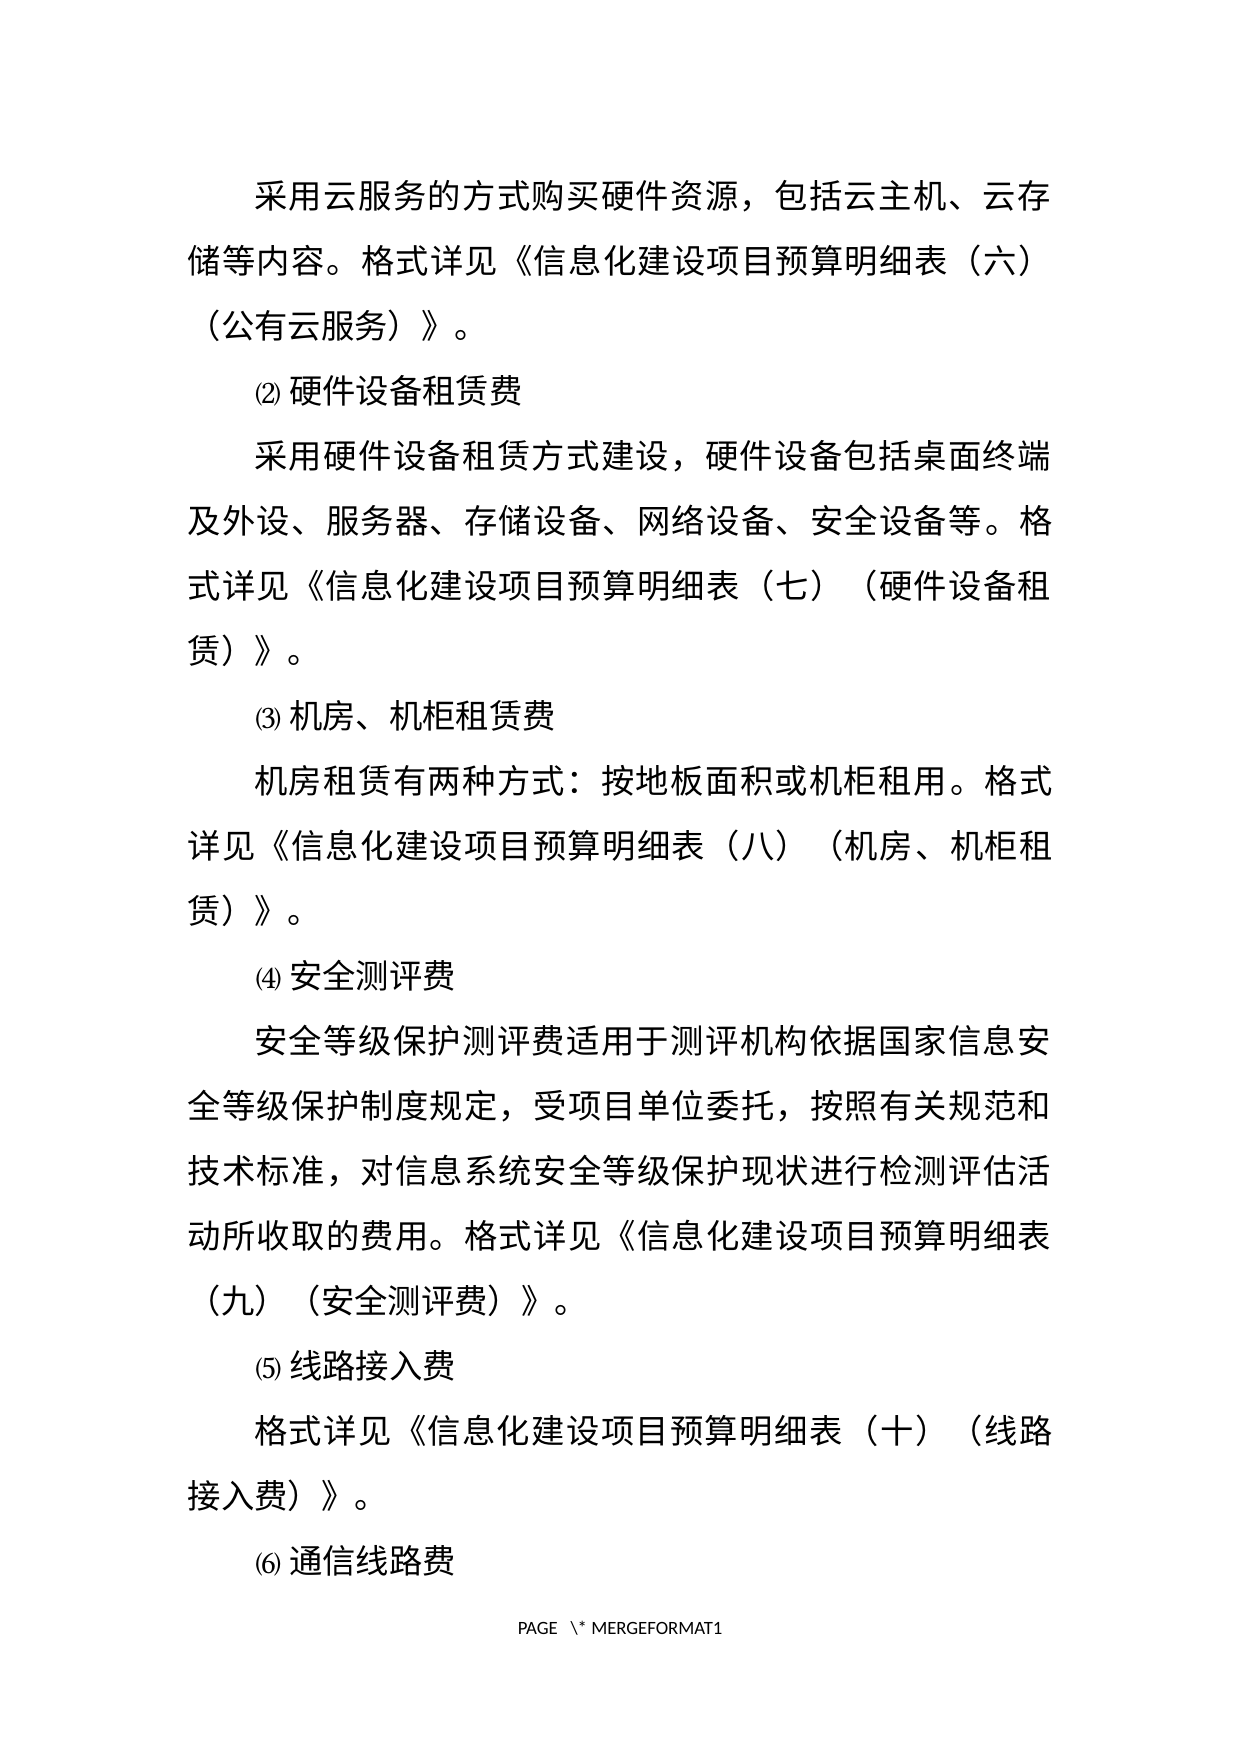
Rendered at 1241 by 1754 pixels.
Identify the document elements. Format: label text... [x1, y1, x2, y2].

text 安全等级保护测评费适用于测评机构依据国家信息安全等级保护制度规定，受项目单位委托，按照有关规范和技术标准，对信息系统安全等级保护现状进行检测评估活动所收取的费用。格式详见《信息化建设项目预算明细表（九）（安全测评费）》。 [187, 1007, 1053, 1332]
text 格式详见《信息化建设项目预算明细表（十）（线路接入费）》。 [187, 1397, 1053, 1527]
text ⑹通信线路费 [187, 1527, 1053, 1592]
text ⑶机房、机柜租赁费 [187, 682, 1053, 747]
text 采用硬件设备租赁方式建设，硬件设备包括桌面终端及外设、服务器、存储设备、网络设备、安全设备等。格式详见《信息化建设项目预算明细表（七）（硬件设备租赁）》。 [187, 422, 1053, 682]
text 采用云服务的方式购买硬件资源，包括云主机、云存储等内容。格式详见《信息化建设项目预算明细表（六）（公有云服务）》。 [187, 162, 1053, 357]
text ⑷安全测评费 [187, 942, 1053, 1007]
text ⑸线路接入费 [187, 1332, 1053, 1397]
text ⑵硬件设备租赁费 [187, 357, 1053, 422]
text 机房租赁有两种方式：按地板面积或机柜租用。格式详见《信息化建设项目预算明细表（八）（机房、机柜租赁）》。 [187, 747, 1053, 942]
